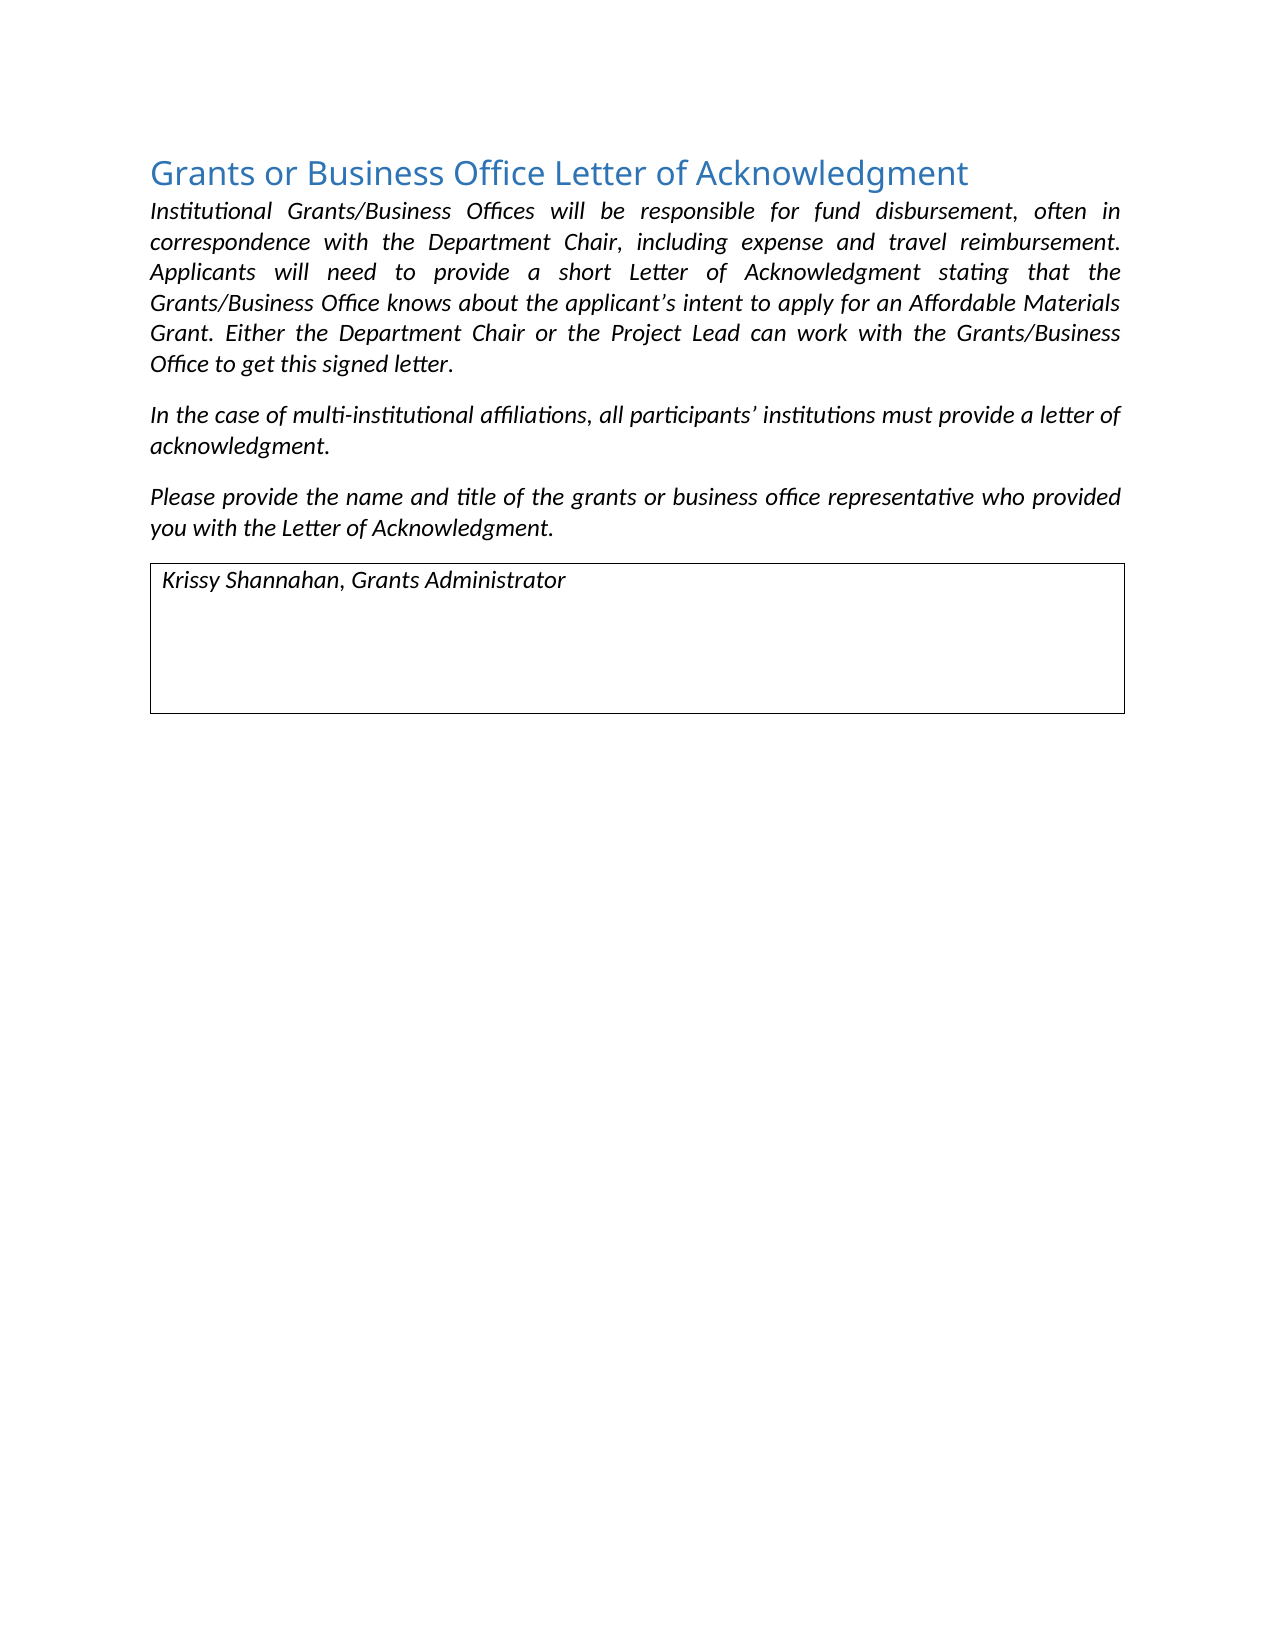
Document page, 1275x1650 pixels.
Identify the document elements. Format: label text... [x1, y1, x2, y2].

table_header Krissy Shannahan, Grants Administrator [151, 564, 1124, 713]
subtitle Grants or Business Office Letter of Acknowledgment [150, 150, 1125, 195]
text Please provide the name and title of the grants or business office representative who provided you with the Letter of Acknowledgment. [150, 481, 1125, 542]
text Institutional Grants/Business Offices will be responsible for fund disbursement, often in correspondence with the Department Chair, including expense and travel reimbursement. Applicants will need to provide a short Letter of Acknowledgment stating that the Grants/Business Office knows about the applicant’s intent to apply for an Affordable Materials Grant. Either the Department Chair or the Project Lead can work with the Grants/Business Office to get this signed letter. [150, 195, 1125, 378]
text In the case of multi-institutional affiliations, all participants’ institutions must provide a letter of acknowledgment. [150, 399, 1125, 460]
